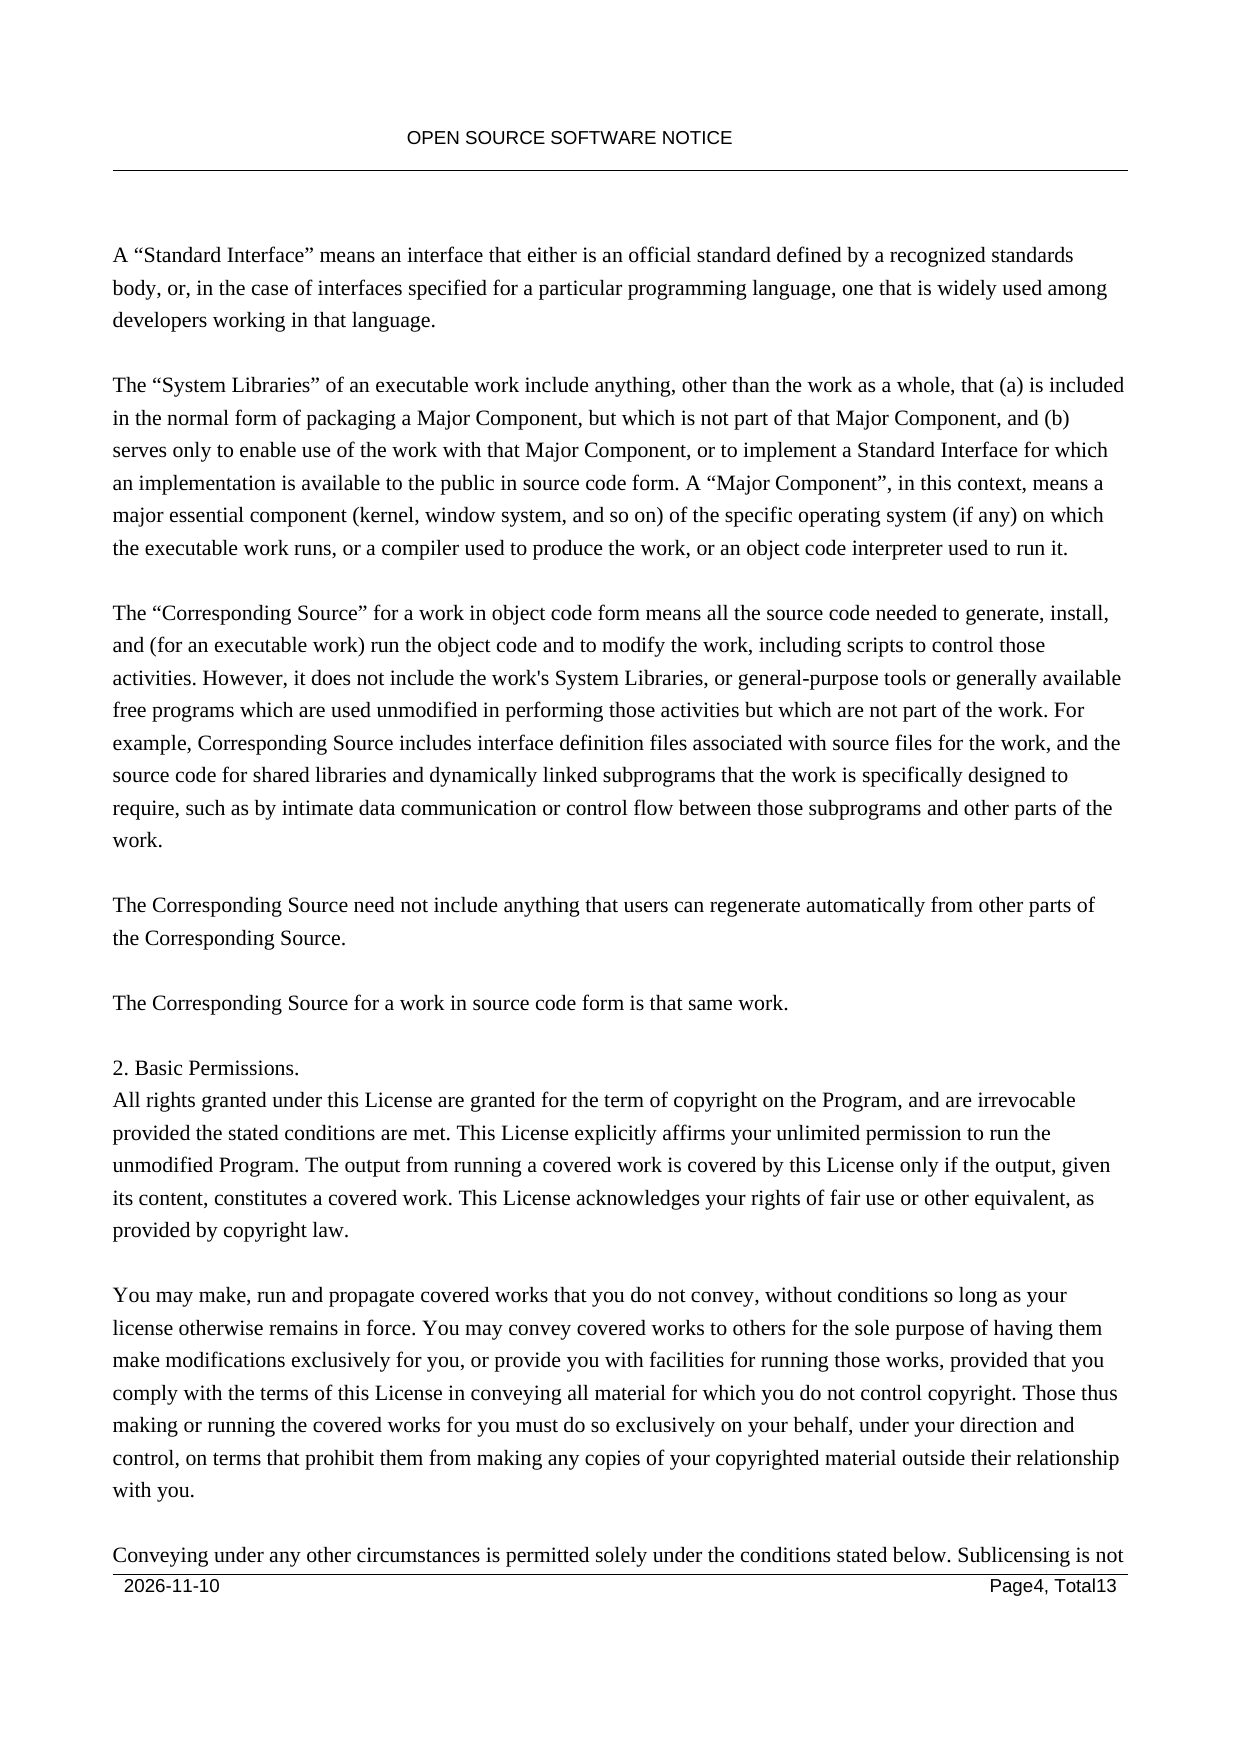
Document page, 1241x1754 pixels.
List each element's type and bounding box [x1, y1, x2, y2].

text [112, 206, 1128, 1571]
